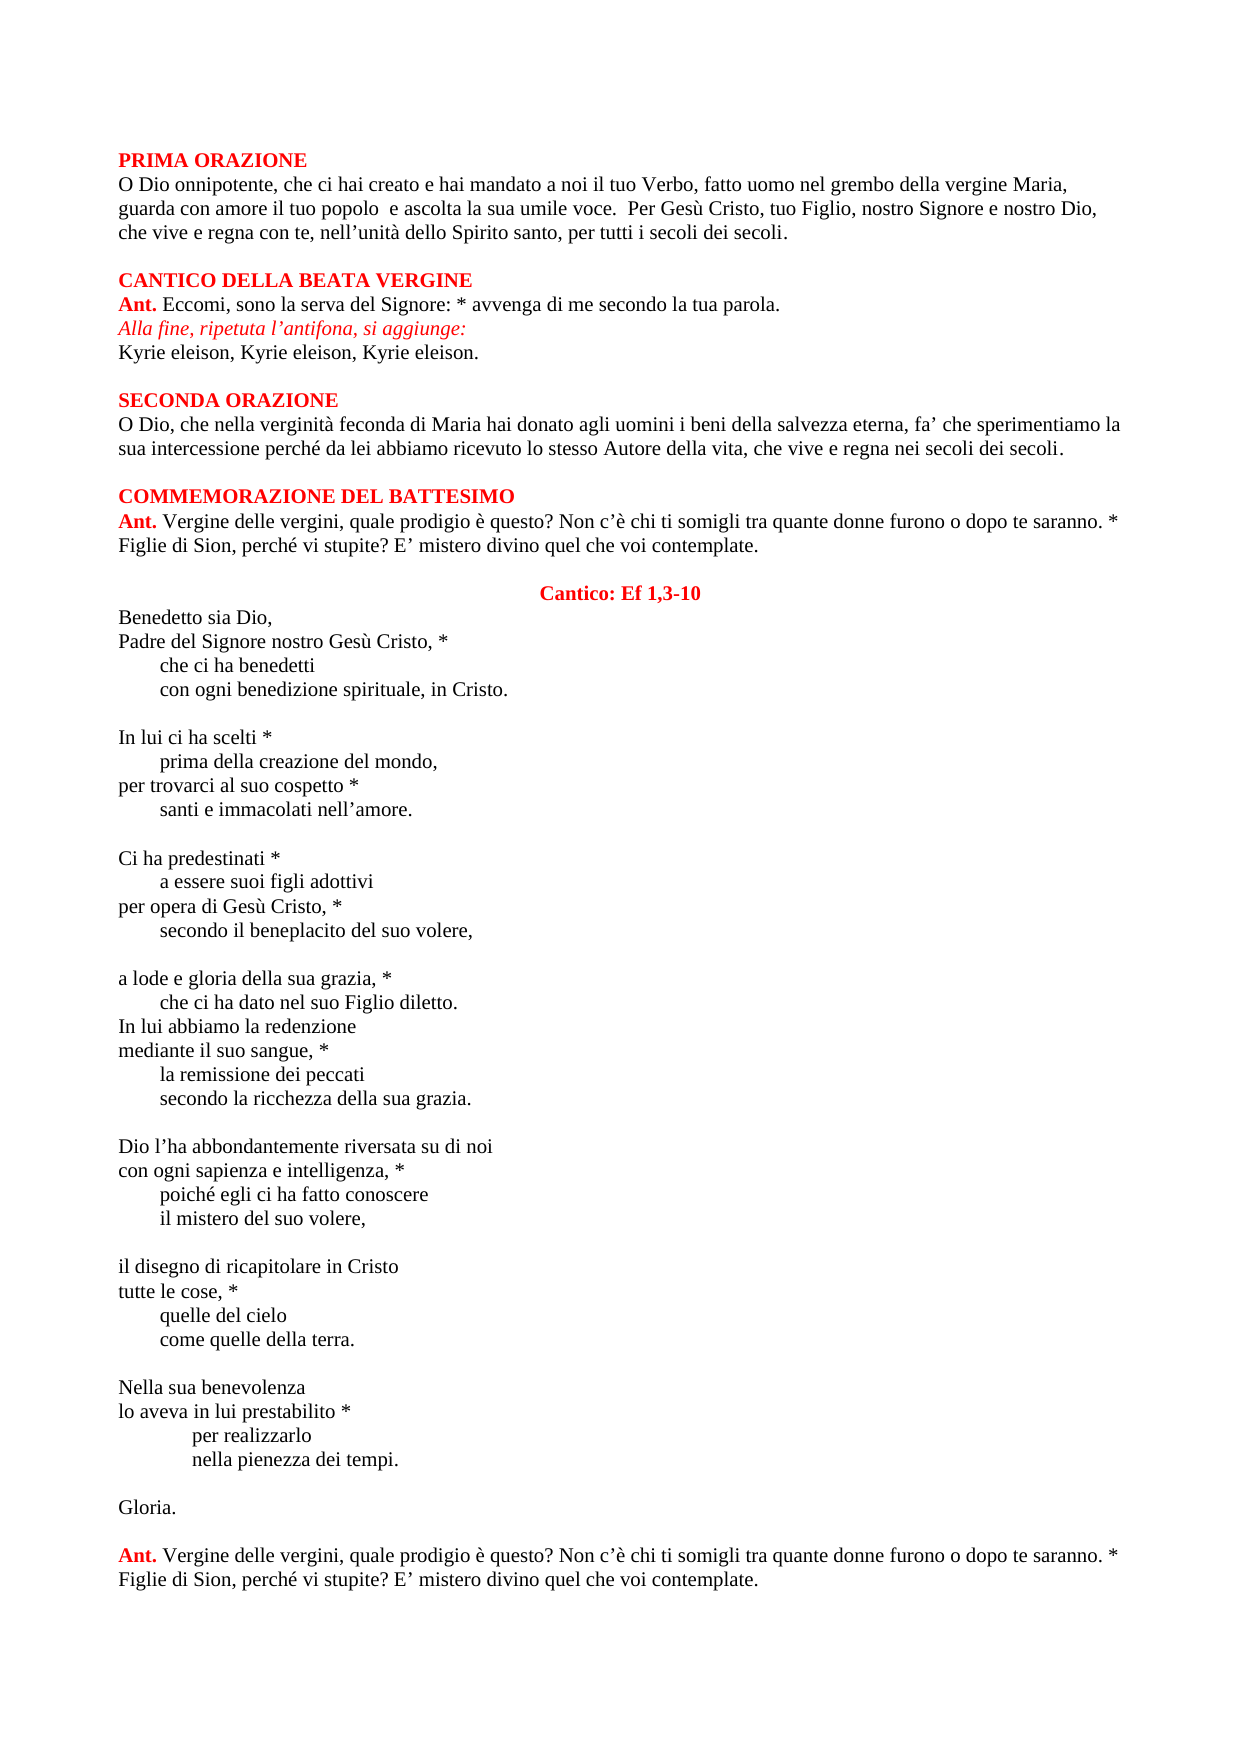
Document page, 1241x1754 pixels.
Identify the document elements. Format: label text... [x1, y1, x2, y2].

text la remissione dei peccati [118, 1062, 1122, 1086]
text lo aveva in lui prestabilito * [118, 1399, 1122, 1423]
text prima della creazione del mondo, [118, 749, 1122, 773]
text che ci ha dato nel suo Figlio diletto. [118, 990, 1122, 1014]
text mediante il suo sangue, * [118, 1038, 1122, 1062]
text quelle del cielo [118, 1303, 1122, 1327]
text In lui ci ha scelti * [118, 725, 1122, 749]
text Cantico: Ef 1,3-10 [118, 581, 1122, 605]
text per opera di Gesù Cristo, * [118, 893, 1122, 918]
text secondo il beneplacito del suo volere, [118, 918, 1122, 942]
text a lode e gloria della sua grazia, * [118, 966, 1122, 990]
text Alla fine, ripetuta l’antifona, si aggiunge: [118, 316, 1122, 340]
text tutte le cose, * [118, 1278, 1122, 1303]
text come quelle della terra. [118, 1327, 1122, 1351]
text a essere suoi figli adottivi [118, 869, 1122, 893]
text COMMEMORAZIONE DEL BATTESIMO [118, 484, 1122, 508]
text Padre del Signore nostro Gesù Cristo, * [118, 629, 1122, 653]
text Ant. Vergine delle vergini, quale prodigio è questo? Non c’è chi ti somigli tra quante donne furono o dopo te saranno. * Figlie di Sion, perché vi stupite? E’ mistero divino quel che voi contemplate. [118, 508, 1122, 557]
text In lui abbiamo la redenzione [118, 1014, 1122, 1038]
text con ogni benedizione spirituale, in Cristo. [118, 677, 1122, 701]
text con ogni sapienza e intelligenza, * [118, 1158, 1122, 1182]
text nella pienezza dei tempi. [118, 1447, 1122, 1471]
text Benedetto sia Dio, [118, 605, 1122, 629]
text per realizzarlo [118, 1423, 1122, 1447]
text Kyrie eleison, Kyrie eleison, Kyrie eleison. [118, 340, 1122, 364]
text Ant. Vergine delle vergini, quale prodigio è questo? Non c’è chi ti somigli tra quante donne furono o dopo te saranno. * Figlie di Sion, perché vi stupite? E’ mistero divino quel che voi contemplate. [118, 1543, 1122, 1591]
text SECONDA ORAZIONE [118, 388, 1122, 412]
text Dio l’ha abbondantemente riversata su di noi [118, 1134, 1122, 1158]
text CANTICO DELLA BEATA VERGINE [118, 268, 1122, 292]
text che ci ha benedetti [118, 653, 1122, 677]
text PRIMA ORAZIONE [118, 148, 1122, 172]
text O Dio onnipotente, che ci hai creato e hai mandato a noi il tuo Verbo, fatto uomo nel grembo della vergine Maria, guarda con amore il tuo popolo e ascolta la sua umile voce. Per Gesù Cristo, tuo Figlio, nostro Signore e nostro Dio, che vive e regna con te, nell’unità dello Spirito santo, per tutti i secoli dei secoli. [118, 172, 1122, 244]
text Ant. Eccomi, sono la serva del Signore: * avvenga di me secondo la tua parola. [118, 292, 1122, 316]
text il disegno di ricapitolare in Cristo [118, 1254, 1122, 1278]
text il mistero del suo volere, [118, 1206, 1122, 1230]
text secondo la ricchezza della sua grazia. [118, 1086, 1122, 1110]
text Ci ha predestinati * [118, 845, 1122, 869]
text O Dio, che nella verginità feconda di Maria hai donato agli uomini i beni della salvezza eterna, fa’ che sperimentiamo la sua intercessione perché da lei abbiamo ricevuto lo stesso Autore della vita, che vive e regna nei secoli dei secoli. [118, 412, 1122, 460]
text Gloria. [118, 1495, 1122, 1519]
text santi e immacolati nell’amore. [118, 797, 1122, 821]
text poiché egli ci ha fatto conoscere [118, 1182, 1122, 1206]
text Nella sua benevolenza [118, 1375, 1122, 1399]
text per trovarci al suo cospetto * [118, 773, 1122, 797]
